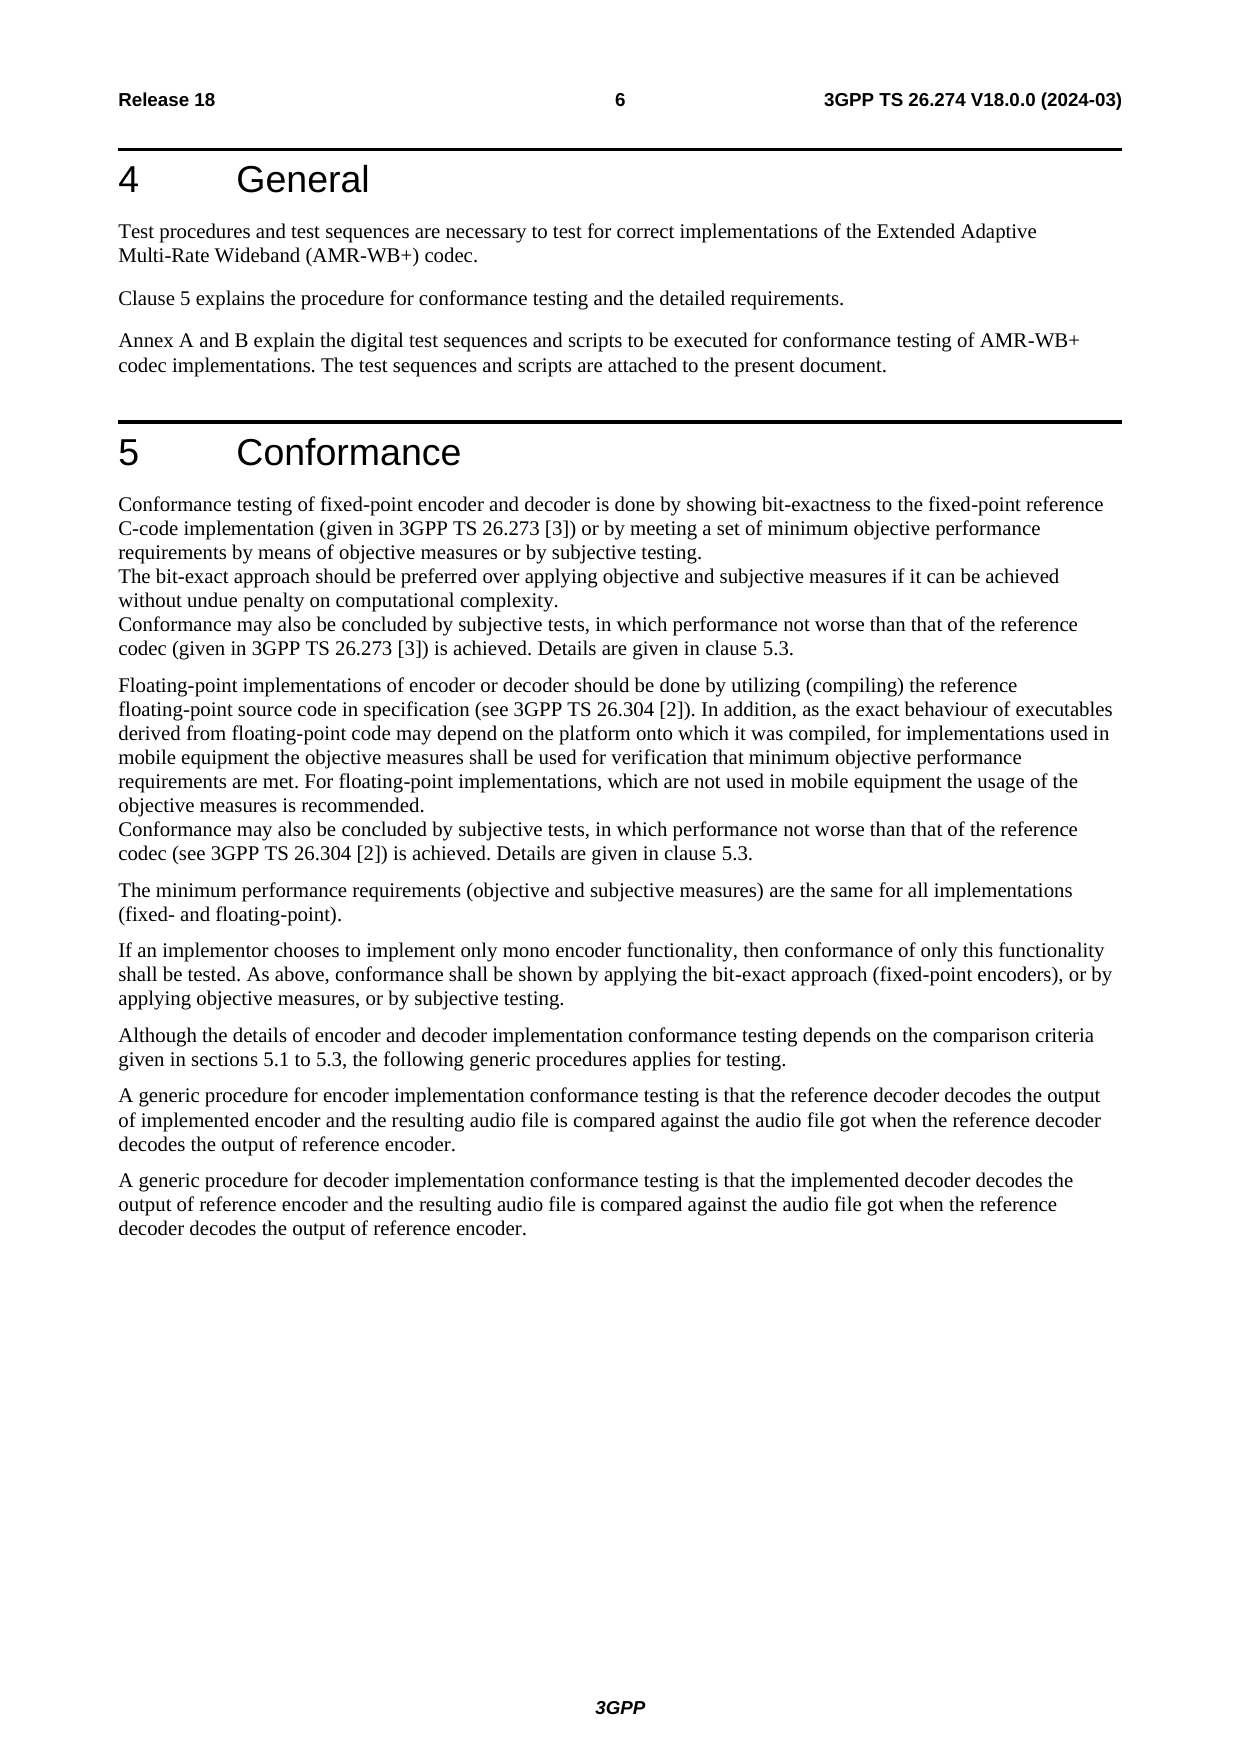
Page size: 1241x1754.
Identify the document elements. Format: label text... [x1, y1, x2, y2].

text Clause 5 explains the procedure for conformance testing and the detailed requirements. [118, 286, 1122, 310]
text A generic procedure for encoder implementation conformance testing is that the reference decoder decodes the output of implemented encoder and the resulting audio file is compared against the audio file got when the reference decoder decodes the output of reference encoder. [118, 1083, 1122, 1156]
text If an implementor chooses to implement only mono encoder functionality, then conformance of only this functionality shall be tested. As above, conformance shall be shown by applying the bit-exact approach (fixed-point encoders), or by applying objective measures, or by subjective testing. [118, 938, 1122, 1010]
text Annex A and B explain the digital test sequences and scripts to be executed for conformance testing of AMR-WB+ codec implementations. The test sequences and scripts are attached to the present document. [118, 328, 1122, 377]
text Floating-point implementations of encoder or decoder should be done by utilizing (compiling) the reference floating-point source code in specification (see 3GPP TS 26.304 [2]). In addition, as the exact behaviour of executables derived from floating-point code may depend on the platform onto which it was compiled, for implementations used in mobile equipment the objective measures shall be used for verification that minimum objective performance requirements are met. For floating-point implementations, which are not used in mobile equipment the usage of the objective measures is recommended. Conformance may also be concluded by subjective tests, in which performance not worse than that of the reference codec (see 3GPP TS 26.304 [2]) is achieved. Details are given in clause 5.3. [118, 672, 1122, 865]
text Conformance testing of fixed-point encoder and decoder is done by showing bit-exactness to the fixed-point reference C-code implementation (given in 3GPP TS 26.273 [3]) or by meeting a set of minimum objective performance requirements by means of objective measures or by subjective testing. The bit-exact approach should be preferred over applying objective and subjective measures if it can be achieved without undue penalty on computational complexity. Conformance may also be concluded by subjective tests, in which performance not worse than that of the reference codec (given in 3GPP TS 26.273 [3]) is achieved. Details are given in clause 5.3. [118, 492, 1122, 660]
text Although the details of encoder and decoder implementation conformance testing depends on the comparison criteria given in sections 5.1 to 5.3, the following generic procedures applies for testing. [118, 1023, 1122, 1071]
subtitle 5 Conformance [118, 424, 1122, 473]
subtitle 4 General [118, 151, 1122, 200]
text A generic procedure for decoder implementation conformance testing is that the implemented decoder decodes the output of reference encoder and the resulting audio file is compared against the audio file got when the reference decoder decodes the output of reference encoder. [118, 1168, 1122, 1240]
text Test procedures and test sequences are necessary to test for correct implementations of the Extended Adaptive Multi-Rate Wideband (AMR-WB+) codec. [118, 219, 1122, 267]
text The minimum performance requirements (objective and subjective measures) are the same for all implementations (fixed- and floating-point). [118, 877, 1122, 926]
